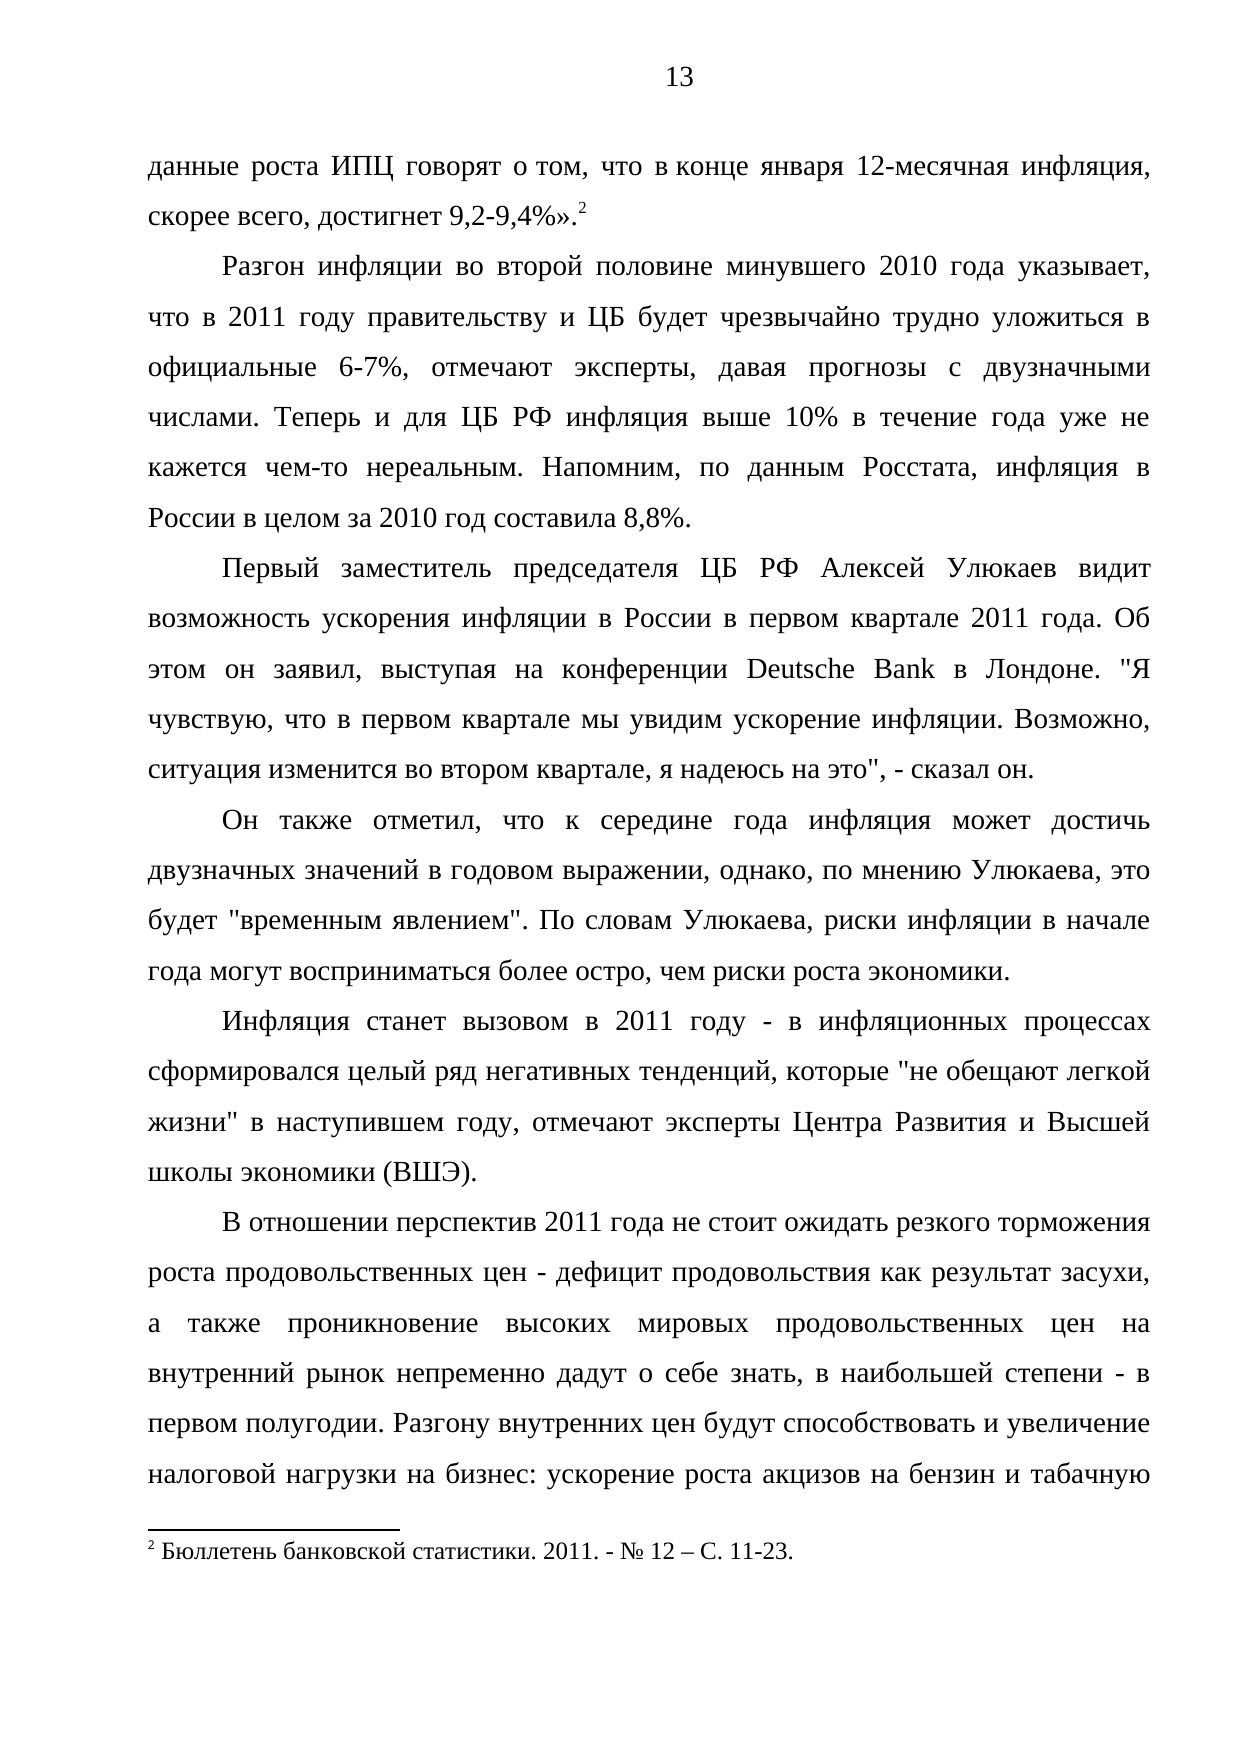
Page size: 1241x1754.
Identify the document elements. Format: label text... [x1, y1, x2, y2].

text Первый заместитель председателя ЦБ РФ Алексей Улюкаев видит возможность ускорения инфляции в России в первом квартале 2011 года. Об этом он заявил, выступая на конференции Deutsche Bank в Лондоне. "Я чувствую, что в первом квартале мы увидим ускорение инфляции. Возможно, ситуация изменится во втором квартале, я надеюсь на это", - сказал он. [148, 550, 1152, 785]
text Он также отметил, что к середине года инфляция может достичь двузначных значений в годовом выражении, однако, по мнению Улюкаева, это будет "временным явлением". По словам Улюкаева, риски инфляции в начале года могут восприниматься более остро, чем риски роста экономики. [148, 802, 1152, 986]
text Разгон инфляции во второй половине минувшего 2010 года указывает, что в 2011 году правительству и ЦБ будет чрезвычайно трудно уложиться в официальные 6-7%, отмечают эксперты, давая прогнозы с двузначными числами. Теперь и для ЦБ РФ инфляция выше 10% в течение года уже не кажется чем-то нереальным. Напомним, по данным Росстата, инфляция в России в целом за 2010 год составила 8,8%. [148, 248, 1152, 533]
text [148, 1204, 1152, 1489]
text Инфляция станет вызовом в 2011 году - в инфляционных процессах сформировался целый ряд негативных тенденций, которые "не обещают легкой жизни" в наступившем году, отмечают эксперты Центра Развития и Высшей школы экономики (ВШЭ). [148, 1003, 1152, 1187]
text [148, 148, 1152, 232]
